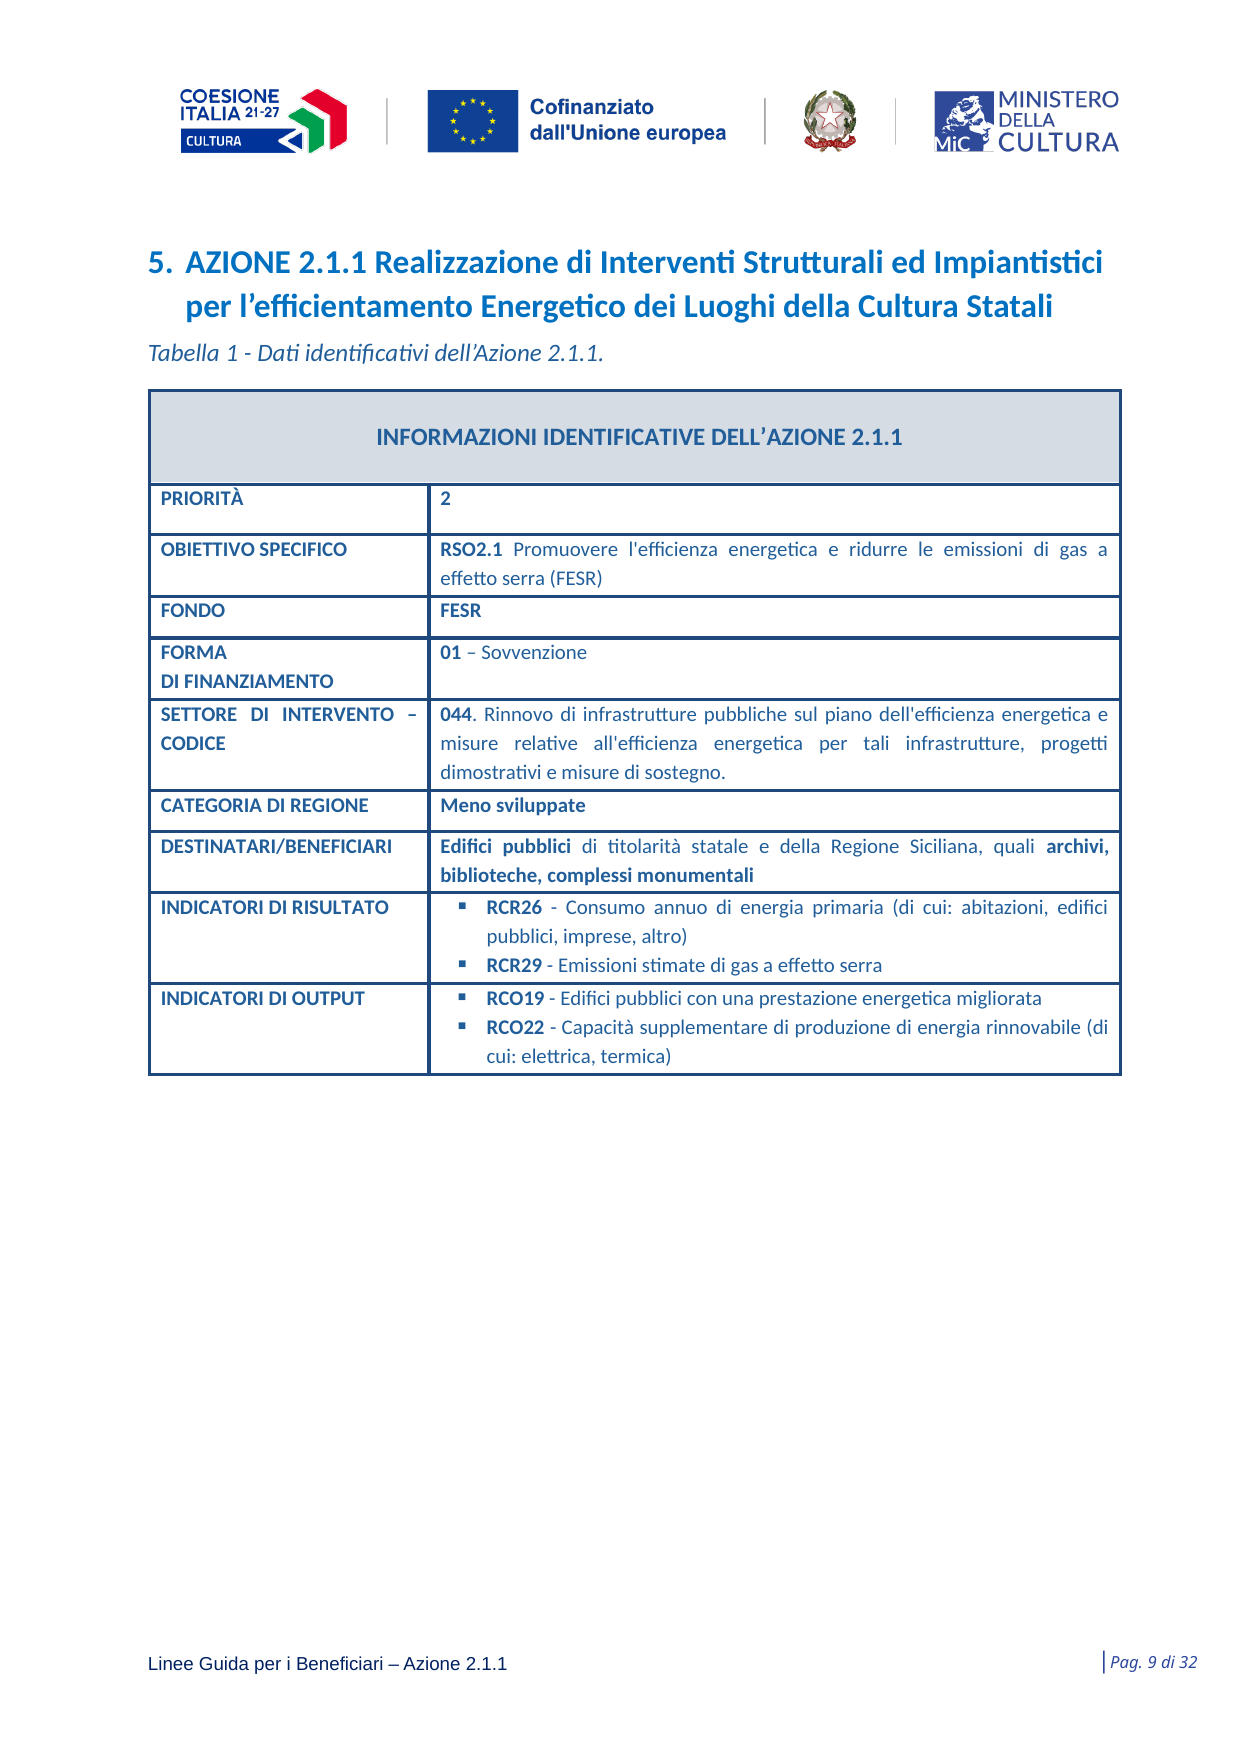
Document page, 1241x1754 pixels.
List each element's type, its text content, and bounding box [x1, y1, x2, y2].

table_header INFORMAZIONI IDENTIFICATIVE DELL’AZIONE 2.1.1 [151, 392, 1119, 482]
table_cell RCR26 - Consumo annuo di energia primaria (di cui: abitazioni, edifici pubblici, imprese, altro) RCR29 - Emissioni stimate di gas a effetto serra [431, 894, 1119, 982]
table_cell CATEGORIA DI REGIONE [151, 792, 427, 830]
table_cell PRIORITÀ [151, 486, 427, 533]
table_cell Edifici pubblici di titolarità statale e della Regione Siciliana, quali archivi, biblioteche, complessi monumentali [431, 833, 1119, 891]
table_cell INDICATORI DI OUTPUT [151, 985, 427, 1073]
table_cell FONDO [151, 598, 427, 636]
table_cell DESTINATARI/BENEFICIARI [151, 833, 427, 891]
text Tabella 1 - Dati identificativi dell’Azione 2.1.1. [148, 337, 1122, 368]
table_cell 044. Rinnovo di infrastrutture pubbliche sul piano dell'efficienza energetica e misure relative all'efficienza energetica per tali infrastrutture, progetti dimostrativi e misure di sostegno. [431, 701, 1119, 789]
table_cell Meno sviluppate [431, 792, 1119, 830]
picture [147, 73, 1152, 172]
table_cell 2 [431, 486, 1119, 533]
subtitle AZIONE 2.1.1 Realizzazione di Interventi Strutturali ed Impiantistici per l’efficientamento Energetico dei Luoghi della Cultura Statali [148, 241, 1122, 325]
table_cell SETTORE DI INTERVENTO – CODICE [151, 701, 427, 789]
table_cell RSO2.1 Promuovere l'efficienza energetica e ridurre le emissioni di gas a effetto serra (FESR) [431, 536, 1119, 594]
table_cell 01 – Sovvenzione [431, 640, 1119, 698]
table_cell OBIETTIVO SPECIFICO [151, 536, 427, 594]
table_cell RCO19 - Edifici pubblici con una prestazione energetica migliorata RCO22 - Capacità supplementare di produzione di energia rinnovabile (di cui: elettrica, termica) [431, 985, 1119, 1073]
table_cell FORMA DI FINANZIAMENTO [151, 640, 427, 698]
table_cell INDICATORI DI RISULTATO [151, 894, 427, 982]
table_cell FESR [431, 598, 1119, 636]
